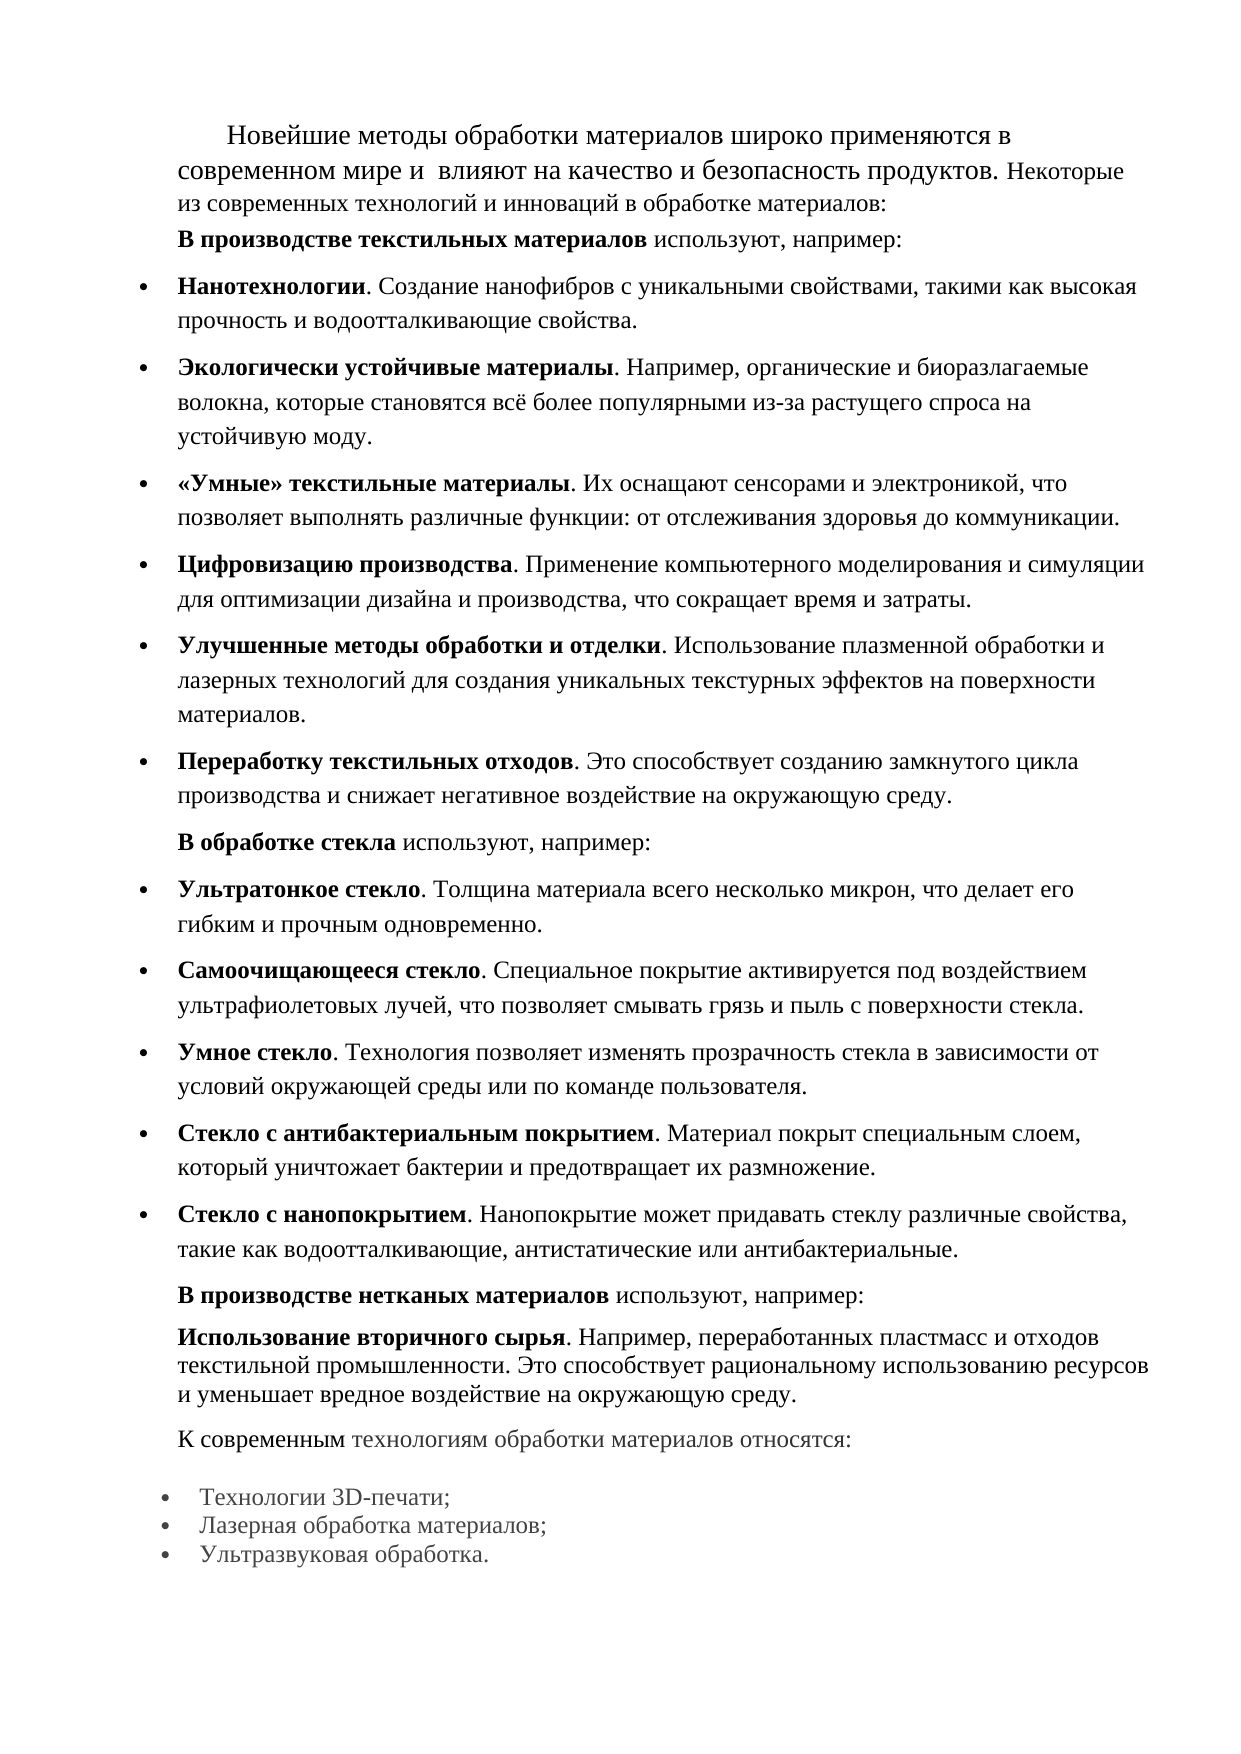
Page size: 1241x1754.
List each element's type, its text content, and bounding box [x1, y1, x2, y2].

list Улучшенные методы обработки и отделки. Использование плазменной обработки и лазерных технологий для создания уникальных текстурных эффектов на поверхности материалов. [140, 625, 1152, 728]
list «Умные» текстильные материалы. Их оснащают сенсорами и электроникой, что позволяет выполнять различные функции: от отслеживания здоровья до коммуникации. [140, 462, 1152, 531]
text В обработке стекла используют, например: [177, 822, 1152, 856]
list Ультратонкое стекло. Толщина материала всего несколько микрон, что делает его гибким и прочным одновременно. [140, 869, 1152, 937]
list Лазерная обработка материалов; [162, 1510, 1152, 1539]
list Переработку текстильных отходов. Это способствует созданию замкнутого цикла производства и снижает негативное воздействие на окружающую среду. [140, 741, 1152, 809]
list Самоочищающееся стекло. Специальное покрытие активируется под воздействием ультрафиолетовых лучей, что позволяет смывать грязь и пыль с поверхности стекла. [140, 950, 1152, 1019]
list Технологии 3D-печати; [162, 1482, 1152, 1510]
list Стекло с антибактериальным покрытием. Материал покрыт специальным слоем, который уничтожает бактерии и предотвращает их размножение. [140, 1112, 1152, 1181]
list Нанотехнологии. Создание нанофибров с уникальными свойствами, такими как высокая прочность и водоотталкивающие свойства. [140, 266, 1152, 334]
list Умное стекло. Технология позволяет изменять прозрачность стекла в зависимости от условий окружающей среды или по команде пользователя. [140, 1031, 1152, 1100]
text К современным технологиям обработки материалов относятся: [177, 1424, 1152, 1452]
list Цифровизацию производства. Применение компьютерного моделирования и симуляции для оптимизации дизайна и производства, что сокращает время и затраты. [140, 544, 1152, 612]
list Экологически устойчивые материалы. Например, органические и биоразлагаемые волокна, которые становятся всё более популярными из-за растущего спроса на устойчивую моду. [140, 347, 1152, 450]
list Стекло с нанопокрытием. Нанопокрытие может придавать стеклу различные свойства, такие как водоотталкивающие, антистатические или антибактериальные. [140, 1194, 1152, 1262]
text Новейшие методы обработки материалов широко применяются в современном мире и влияют на качество и безопасность продуктов. Некоторые из современных технологий и инноваций в обработке материалов: [177, 118, 1152, 216]
text В производстве нетканых материалов используют, например: [177, 1275, 1152, 1309]
list Ультразвуковая обработка. [162, 1539, 1152, 1568]
text Использование вторичного сырья. Например, переработанных пластмасс и отходов текстильной промышленности. Это способствует рациональному использованию ресурсов и уменьшает вредное воздействие на окружающую среду. [177, 1322, 1152, 1408]
text В производстве текстильных материалов используют, например: [177, 219, 1152, 253]
